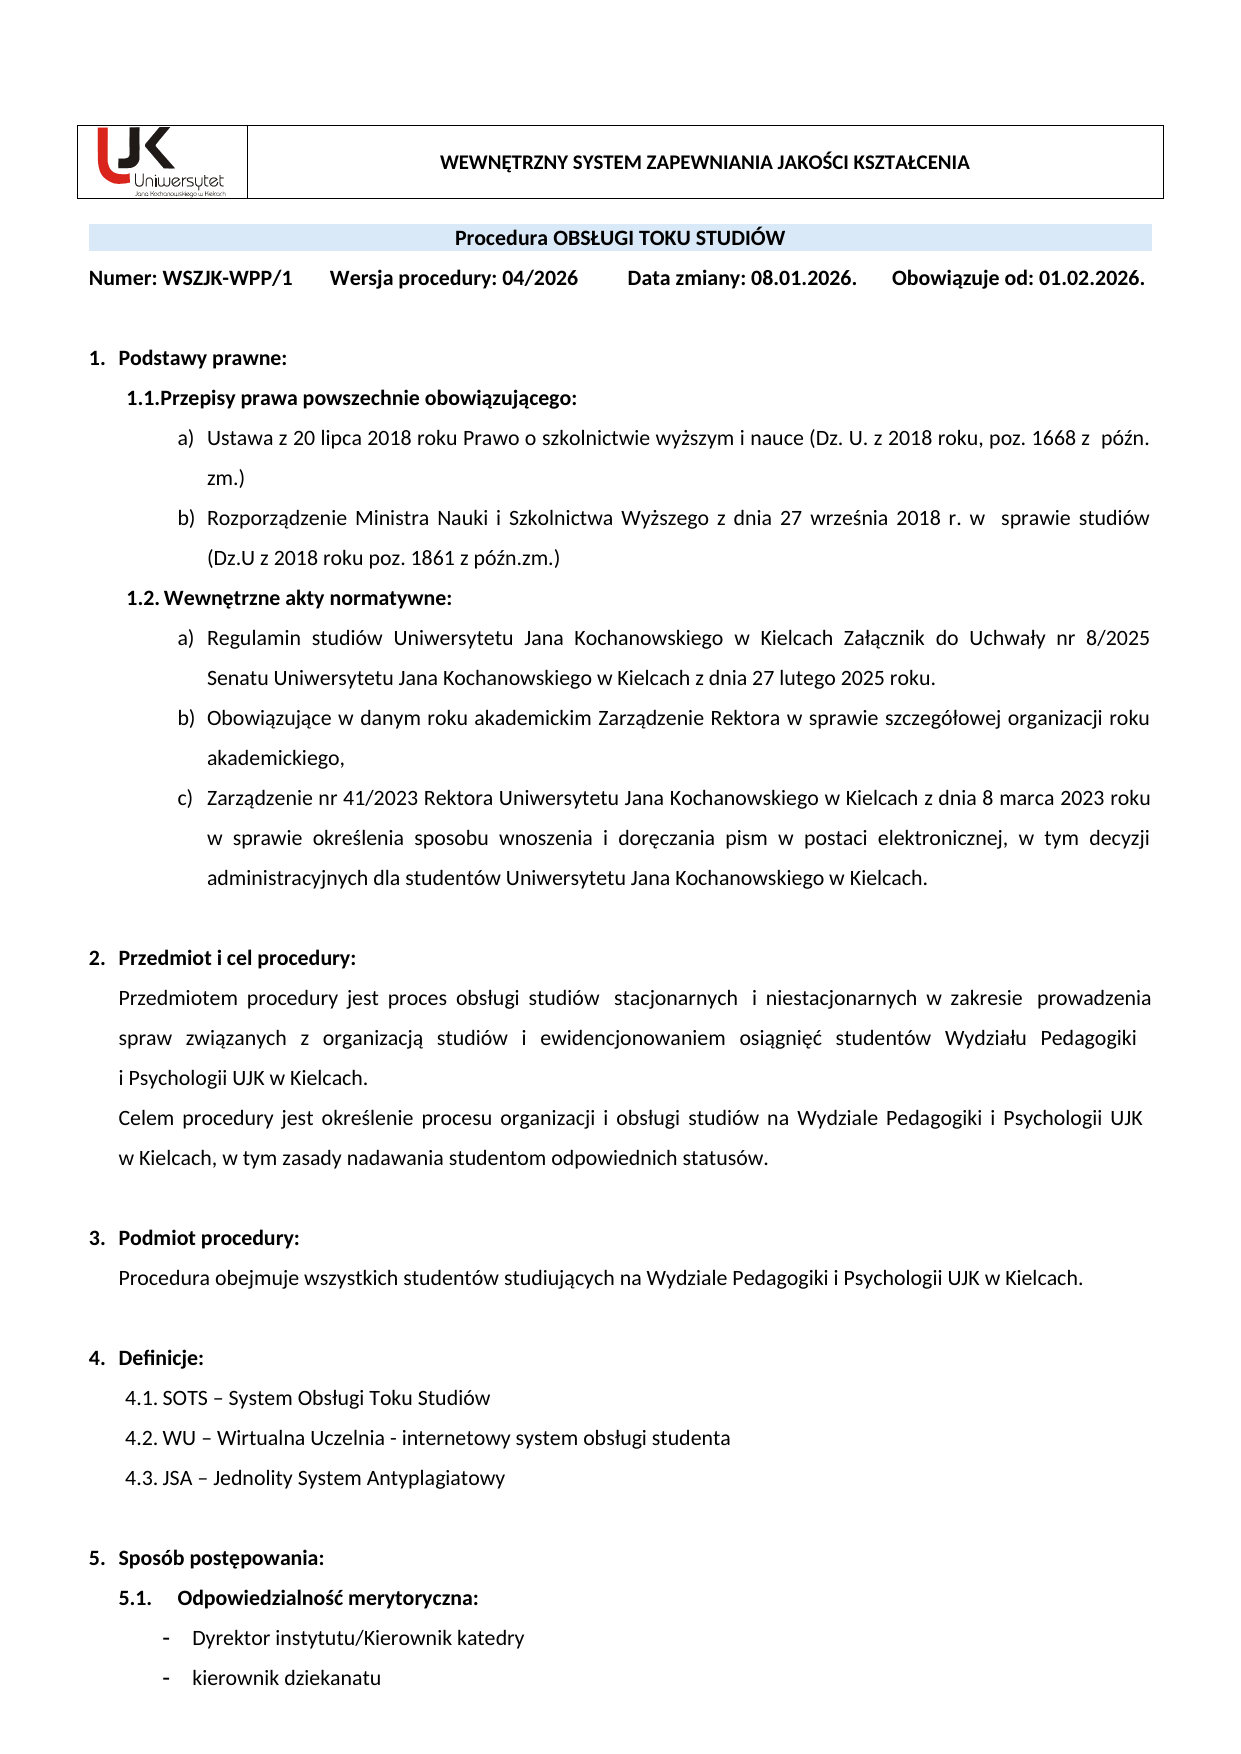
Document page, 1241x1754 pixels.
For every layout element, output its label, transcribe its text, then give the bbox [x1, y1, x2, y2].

text Przedmiotem procedury jest proces obsługi studiów stacjonarnych i niestacjonarnych w zakresie prowadzenia spraw związanych z organizacją studiów i ewidencjonowaniem osiągnięć studentów Wydziału Pedagogiki i Psychologii UJK w Kielcach. [118, 984, 1152, 1091]
list kierownik dziekanatu [162, 1664, 1152, 1691]
list Rozporządzenie Ministra Nauki i Szkolnictwa Wyższego z dnia 27 września 2018 r. w sprawie studiów (Dz.U z 2018 roku poz. 1861 z późn.zm.) [177, 504, 1152, 571]
list JSA – Jednolity System Antyplagiatowy [125, 1464, 1152, 1491]
list Definicje: [89, 1344, 1152, 1371]
list Ustawa z 20 lipca 2018 roku Prawo o szkolnictwie wyższym i nauce (Dz. U. z 2018 roku, poz. 1668 z późn. zm.) [177, 424, 1152, 491]
text Procedura OBSŁUGI TOKU STUDIÓW [89, 224, 1152, 251]
text Celem procedury jest określenie procesu organizacji i obsługi studiów na Wydziale Pedagogiki i Psychologii UJK w Kielcach, w tym zasady nadawania studentom odpowiednich statusów. [118, 1104, 1152, 1171]
list Podmiot procedury: [89, 1224, 1152, 1251]
list Odpowiedzialność merytoryczna: [118, 1584, 1152, 1611]
list Obowiązujące w danym roku akademickim Zarządzenie Rektora w sprawie szczegółowej organizacji roku akademickiego, [177, 704, 1152, 771]
list Dyrektor instytutu/Kierownik katedry [162, 1624, 1152, 1651]
list Podstawy prawne: [89, 344, 1152, 371]
list Sposób postępowania: [89, 1544, 1152, 1571]
list Wewnętrzne akty normatywne: [126, 584, 1152, 611]
list SOTS – System Obsługi Toku Studiów [125, 1384, 1152, 1411]
list Przedmiot i cel procedury: [89, 944, 1152, 971]
text Numer: WSZJK-WPP/1 Wersja procedury: 04/2026 Data zmiany: 08.01.2026. Obowiązuje od: 01.02.2026. [89, 264, 1152, 291]
list Regulamin studiów Uniwersytetu Jana Kochanowskiego w Kielcach Załącznik do Uchwały nr 8/2025 Senatu Uniwersytetu Jana Kochanowskiego w Kielcach z dnia 27 lutego 2025 roku. [177, 624, 1152, 691]
list Zarządzenie nr 41/2023 Rektora Uniwersytetu Jana Kochanowskiego w Kielcach z dnia 8 marca 2023 roku w sprawie określenia sposobu wnoszenia i doręczania pism w postaci elektronicznej, w tym decyzji administracyjnych dla studentów Uniwersytetu Jana Kochanowskiego w Kielcach. [177, 784, 1152, 891]
text Procedura obejmuje wszystkich studentów studiujących na Wydziale Pedagogiki i Psychologii UJK w Kielcach. [118, 1264, 1152, 1291]
list WU – Wirtualna Uczelnia - internetowy system obsługi studenta [125, 1424, 1152, 1451]
list Przepisy prawa powszechnie obowiązującego: [126, 384, 1152, 411]
